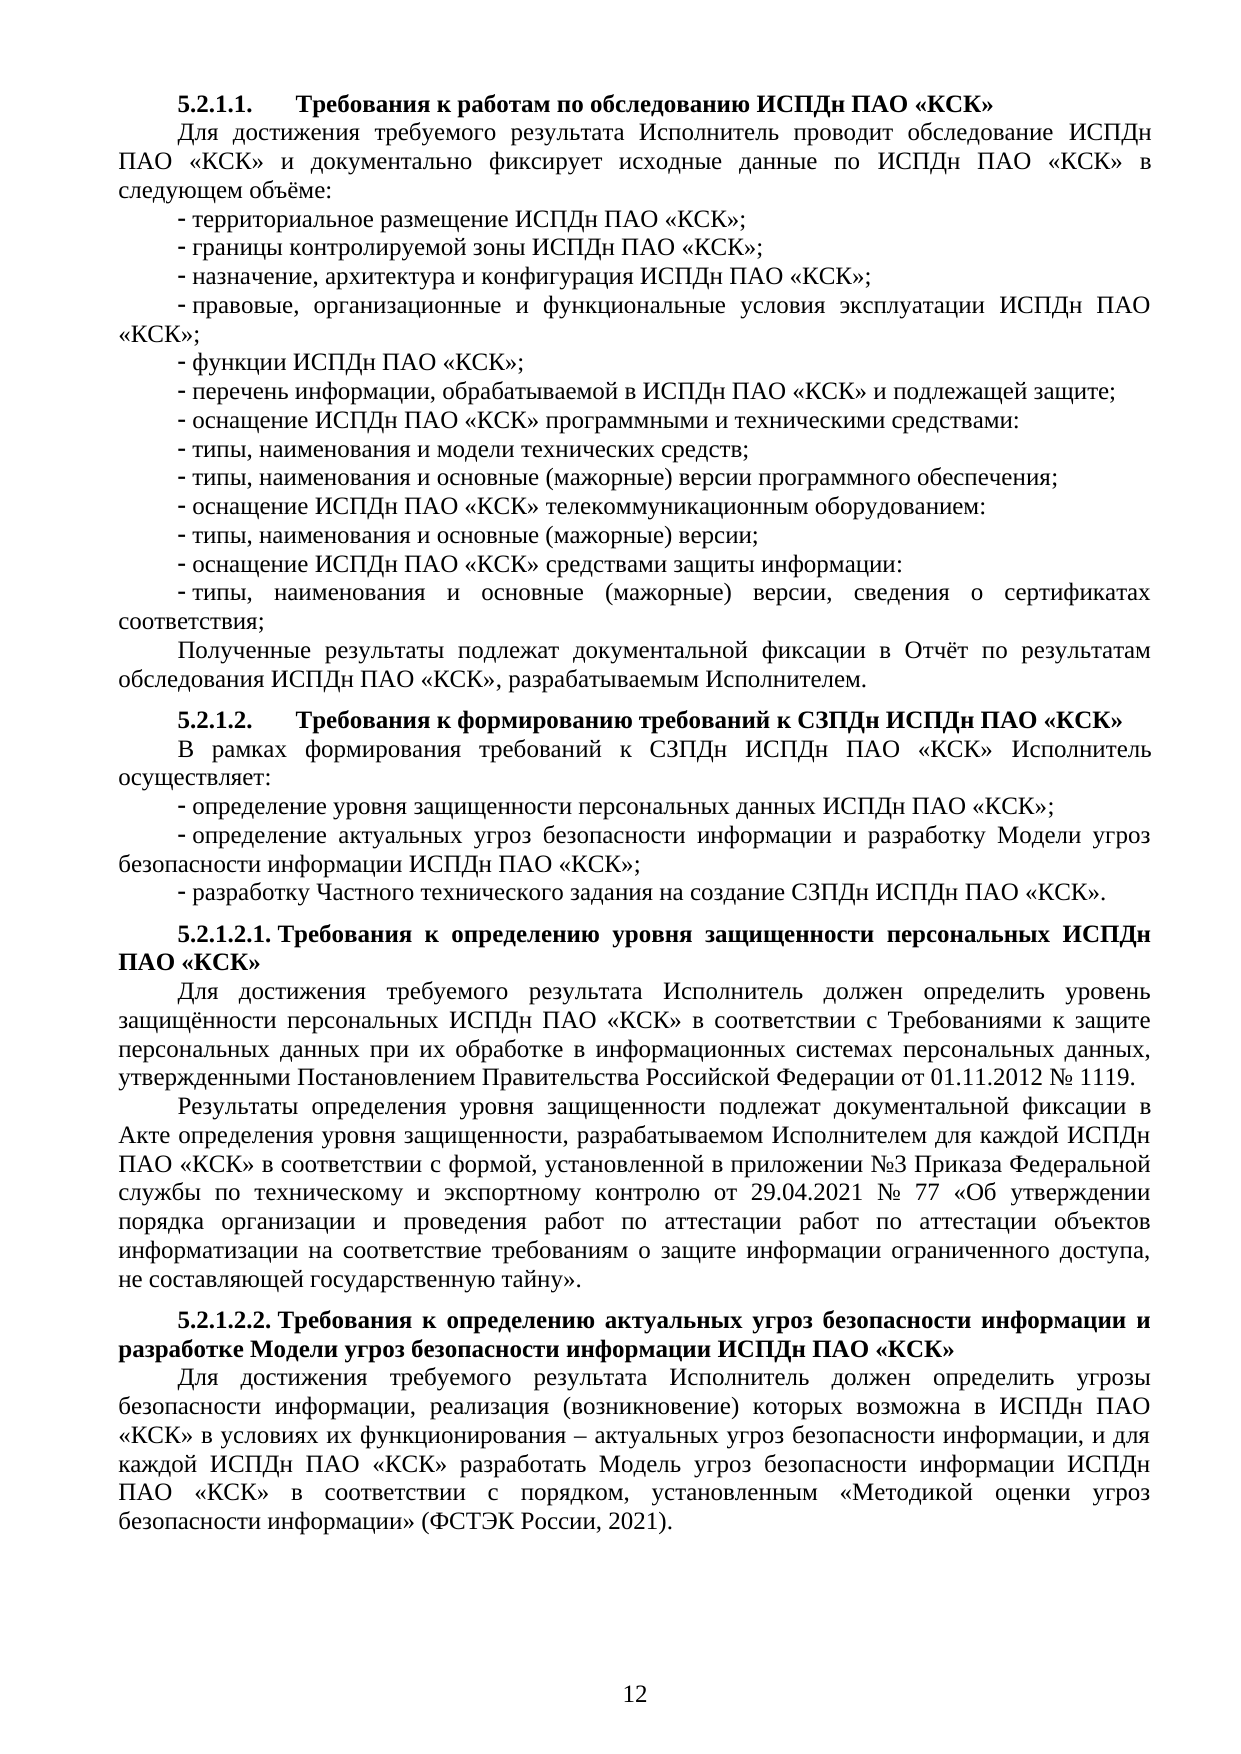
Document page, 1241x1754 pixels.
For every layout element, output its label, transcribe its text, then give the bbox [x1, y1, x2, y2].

list Требования к определению актуальных угроз безопасности информации и разработке Модели угроз безопасности информации ИСПДн ПАО «КСК» [118, 1305, 1152, 1362]
list перечень информации, обрабатываемой в ИСПДн ПАО «КСК» и подлежащей защите; [118, 376, 1152, 405]
list правовые, организационные и функциональные условия эксплуатации ИСПДн ПАО «КСК»; [118, 290, 1152, 347]
list типы, наименования и основные (мажорные) версии, сведения о сертификатах соответствия; [118, 577, 1152, 635]
list Для достижения требуемого результата Исполнитель проводит обследование ИСПДн ПАО «КСК» и документально фиксирует исходные данные по ИСПДн ПАО «КСК» в следующем объёме: [118, 117, 1152, 204]
list функции ИСПДн ПАО «КСК»; [118, 347, 1152, 376]
list оснащение ИСПДн ПАО «КСК» программными и техническими средствами: [118, 405, 1152, 434]
list определение актуальных угроз безопасности информации и разработку Модели угроз безопасности информации ИСПДн ПАО «КСК»; [118, 820, 1152, 877]
text Для достижения требуемого результата Исполнитель должен определить уровень защищённости персональных ИСПДн ПАО «КСК» в соответствии с Требованиями к защите персональных данных при их обработке в информационных системах персональных данных, утвержденными Постановлением Правительства Российской Федерации от 01.11.2012 № 1119. [118, 976, 1152, 1091]
list назначение, архитектура и конфигурация ИСПДн ПАО «КСК»; [118, 261, 1152, 290]
list оснащение ИСПДн ПАО «КСК» телекоммуникационным оборудованием: [118, 491, 1152, 520]
list разработку Частного технического задания на создание СЗПДн ИСПДн ПАО «КСК». [118, 877, 1152, 906]
list Требования к определению уровня защищенности персональных ИСПДн ПАО «КСК» [118, 919, 1152, 976]
text В рамках формирования требований к СЗПДн ИСПДн ПАО «КСК» Исполнитель осуществляет: [118, 734, 1152, 791]
list определение уровня защищенности персональных данных ИСПДн ПАО «КСК»; [118, 791, 1152, 820]
list типы, наименования и основные (мажорные) версии; [118, 520, 1152, 549]
list оснащение ИСПДн ПАО «КСК» средствами защиты информации: [118, 549, 1152, 577]
list типы, наименования и основные (мажорные) версии программного обеспечения; [118, 462, 1152, 491]
list границы контролируемой зоны ИСПДн ПАО «КСК»; [118, 232, 1152, 261]
text Для достижения требуемого результата Исполнитель должен определить угрозы безопасности информации, реализация (возникновение) которых возможна в ИСПДн ПАО «КСК» в условиях их функционирования – актуальных угроз безопасности информации, и для каждой ИСПДн ПАО «КСК» разработать Модель угроз безопасности информации ИСПДн ПАО «КСК» в соответствии с порядком, установленным «Методикой оценки угроз безопасности информации» (ФСТЭК России, 2021). [118, 1362, 1152, 1535]
list Требования к работам по обследованию ИСПДн ПАО «КСК» [118, 89, 1152, 117]
list типы, наименования и модели технических средств; [118, 434, 1152, 462]
list Требования к формированию требований к СЗПДн ИСПДн ПАО «КСК» [118, 705, 1152, 734]
text Результаты определения уровня защищенности подлежат документальной фиксации в Акте определения уровня защищенности, разрабатываемом Исполнителем для каждой ИСПДн ПАО «КСК» в соответствии с формой, установленной в приложении №3 Приказа Федеральной службы по техническому и экспортному контролю от 29.04.2021 № 77 «Об утверждении порядка организации и проведения работ по аттестации работ по аттестации объектов информатизации на соответствие требованиям о защите информации ограниченного доступа, не составляющей государственную тайну». [118, 1091, 1152, 1292]
list Полученные результаты подлежат документальной фиксации в Отчёт по результатам обследования ИСПДн ПАО «КСК», разрабатываемым Исполнителем. [118, 635, 1152, 692]
list территориальное размещение ИСПДн ПАО «КСК»; [118, 204, 1152, 232]
